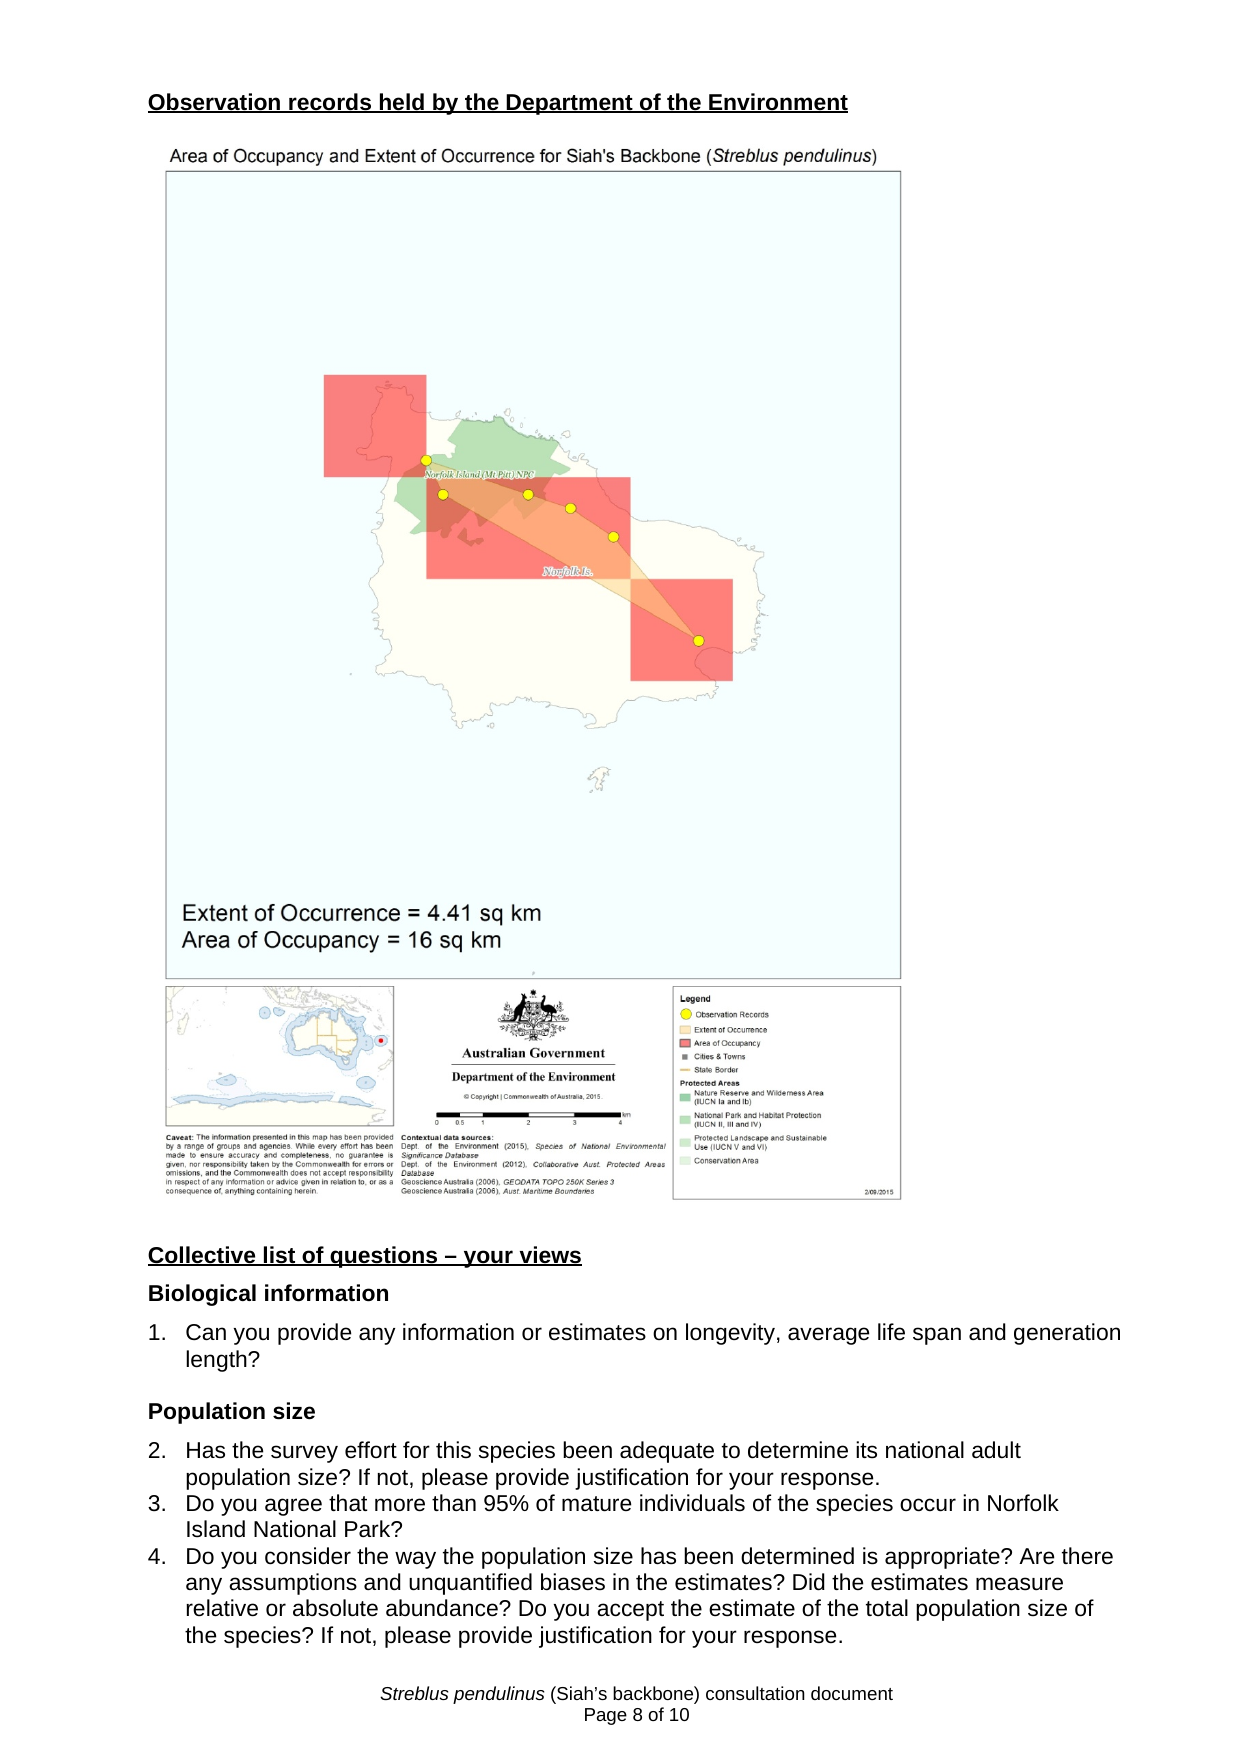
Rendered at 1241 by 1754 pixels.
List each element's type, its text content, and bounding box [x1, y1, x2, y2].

list Has the survey effort for this species been adequate to determine its national adult population size? If not, please provide justification for your response. [148, 1437, 1125, 1490]
list Do you consider the way the population size has been determined is appropriate? Are there any assumptions and unquantified biases in the estimates? Did the estimates measure relative or absolute abundance? Do you accept the estimate of the total population size of the species? If not, please provide justification for your response. [148, 1543, 1125, 1648]
text Biological information [148, 1280, 1125, 1307]
text Collective list of questions – your views [148, 1242, 1125, 1268]
picture [147, 127, 919, 1217]
list Can you provide any information or estimates on longevity, average life span and generation length? [148, 1319, 1125, 1372]
list Do you agree that more than 95% of mature individuals of the species occur in Norfolk Island National Park? [148, 1490, 1125, 1543]
text Population size [148, 1398, 1125, 1425]
text Observation records held by the Department of the Environment [148, 89, 1125, 115]
